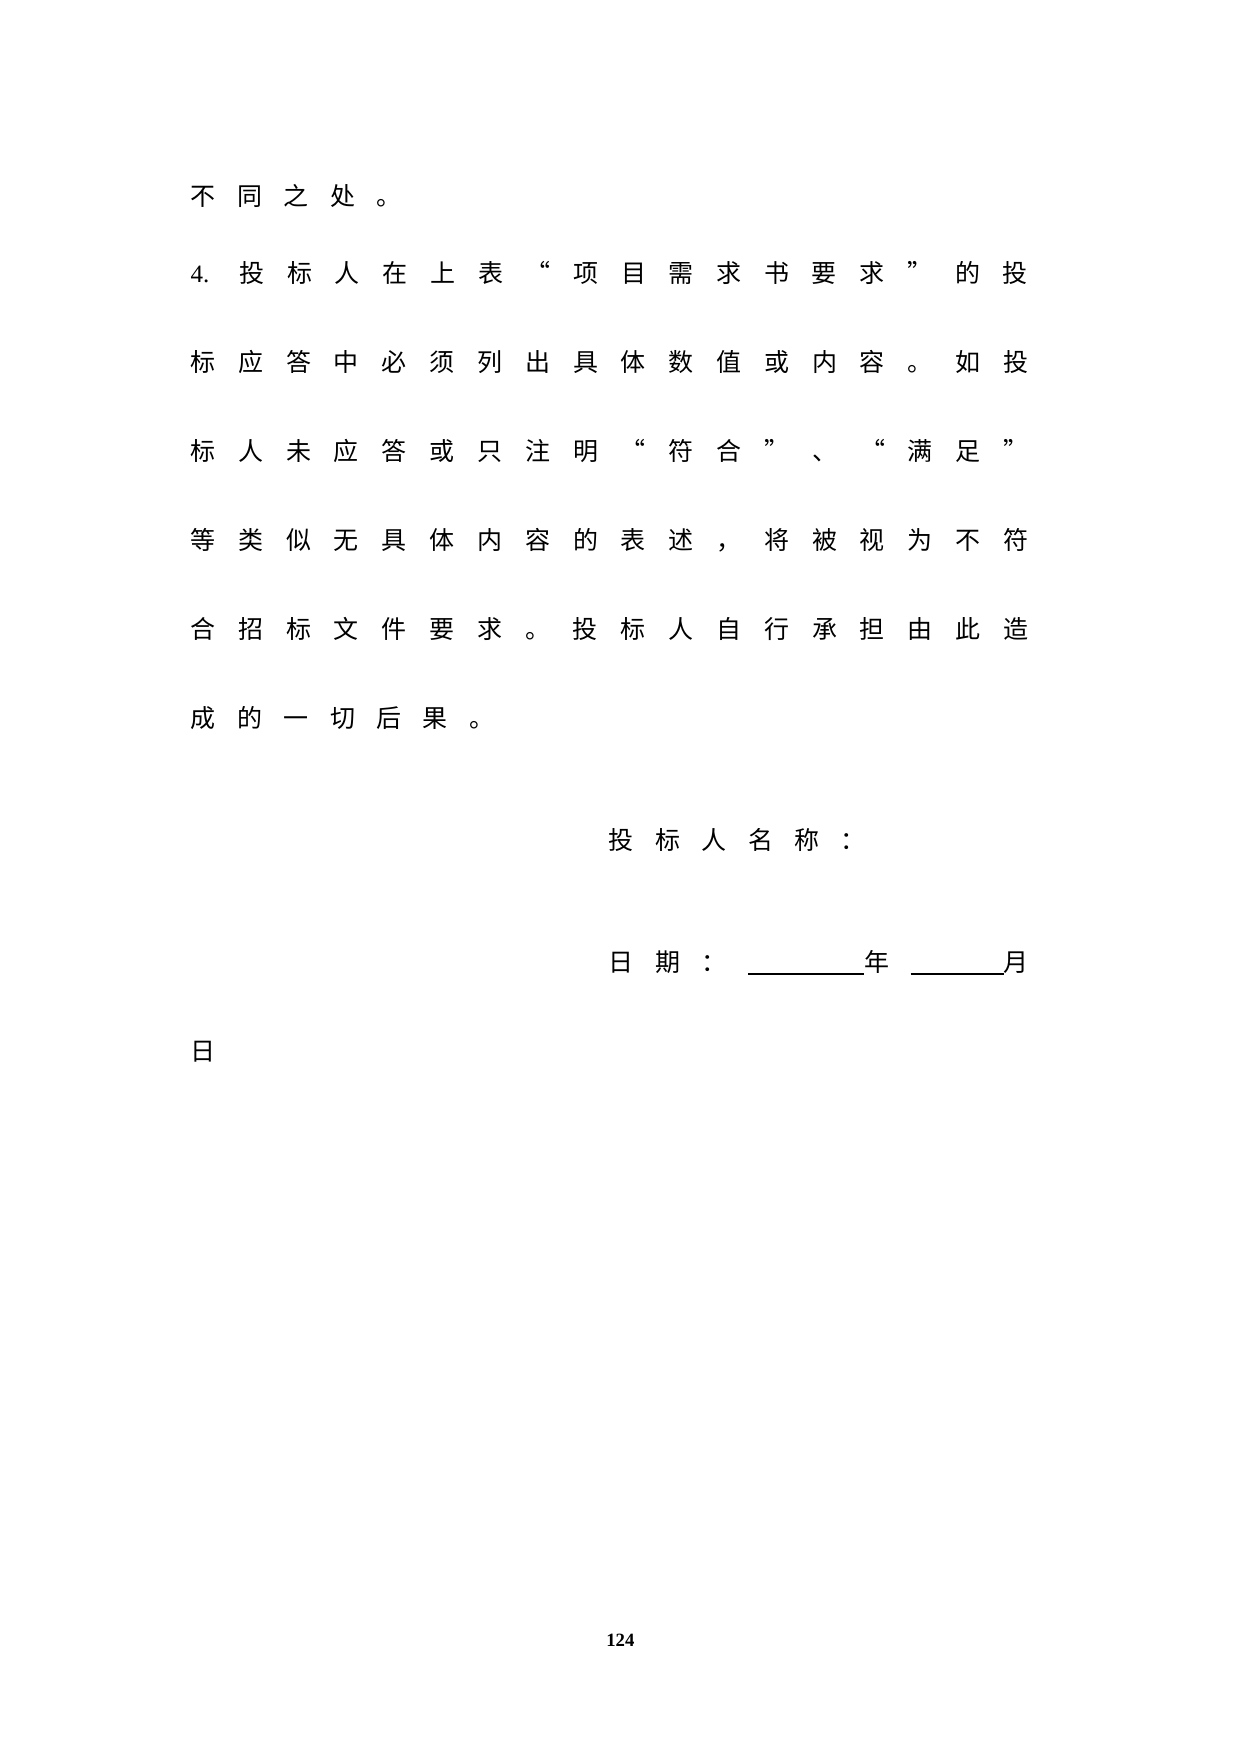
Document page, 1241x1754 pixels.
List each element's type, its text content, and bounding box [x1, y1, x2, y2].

text 日期： 年 月 日 [190, 930, 1050, 1079]
text 投标人名称： [190, 809, 1050, 868]
text 4. 投标人在上表“项目需求书要求”的投标应答中必须列出具体数值或内容。如投标人未应答或只注明“符合”、“满足”等类似无具体内容的表述，将被视为不符合招标文件要求。投标人自行承担由此造成的一切后果。 [190, 242, 1050, 747]
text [190, 164, 1050, 224]
